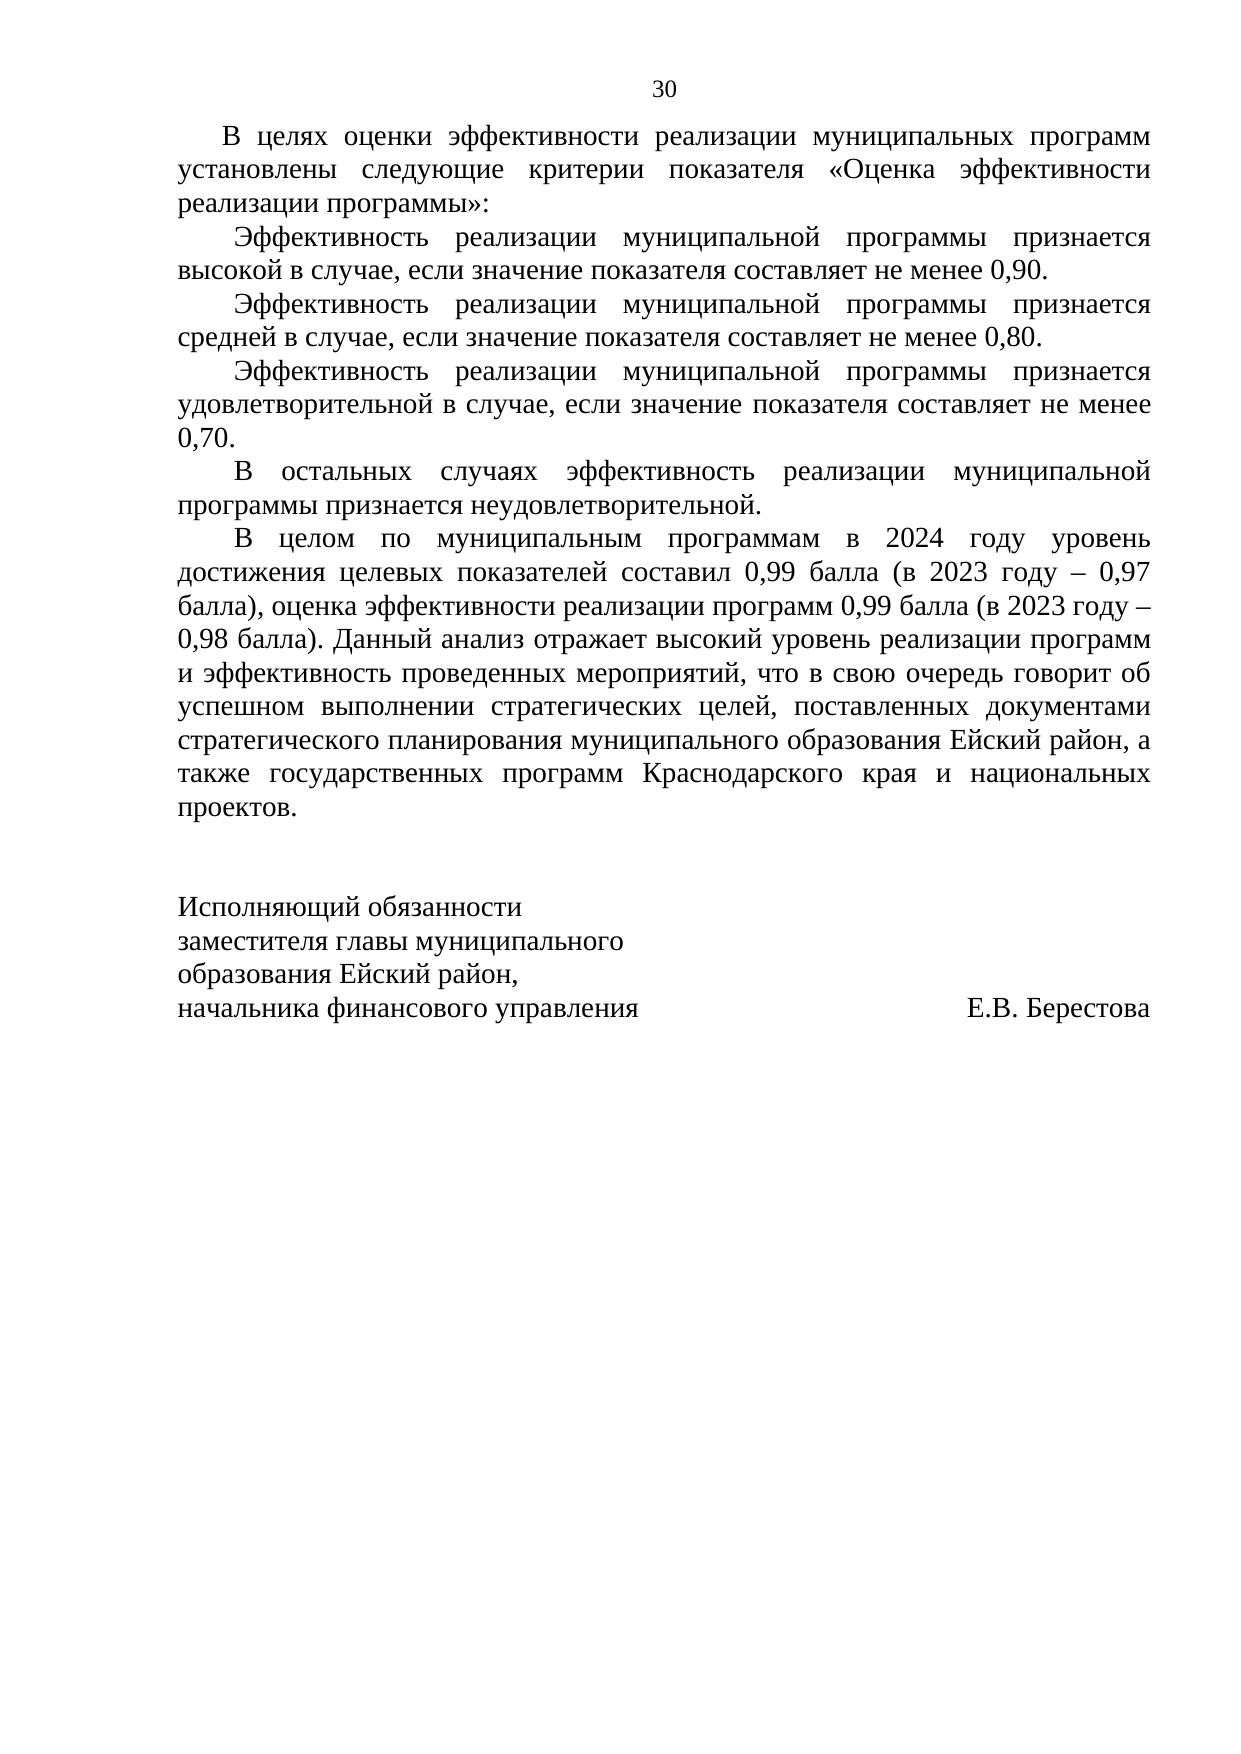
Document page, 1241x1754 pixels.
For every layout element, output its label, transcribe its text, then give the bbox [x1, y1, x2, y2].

text образования Ейский район, [177, 957, 1152, 990]
text В целом по муниципальным программам в 2024 году уровень достижения целевых показателей составил 0,99 балла (в 2023 году – 0,97 балла), оценка эффективности реализации программ 0,99 балла (в 2023 году – 0,98 балла). Данный анализ отражает высокий уровень реализации программ и эффективность проведенных мероприятий, что в свою очередь говорит об успешном выполнении стратегических целей, поставленных документами стратегического планирования муниципального образования Ейский район, а также государственных программ Краснодарского края и национальных проектов. [177, 521, 1152, 822]
text Эффективность реализации муниципальной программы признается средней в случае, если значение показателя составляет не менее 0,80. [177, 286, 1152, 353]
text В остальных случаях эффективность реализации муниципальной программы признается неудовлетворительной. [177, 453, 1152, 521]
text Эффективность реализации муниципальной программы признается высокой в случае, если значение показателя составляет не менее 0,90. [177, 219, 1152, 286]
text В целях оценки эффективности реализации муниципальных программ установлены следующие критерии показателя «Оценка эффективности реализации программы»: [177, 118, 1152, 219]
text заместителя главы муниципального [177, 923, 1152, 957]
text Исполняющий обязанности [177, 889, 1152, 923]
text начальника финансового управления Е.В. Берестова [177, 990, 1152, 1024]
text Эффективность реализации муниципальной программы признается удовлетворительной в случае, если значение показателя составляет не менее 0,70. [177, 353, 1152, 453]
